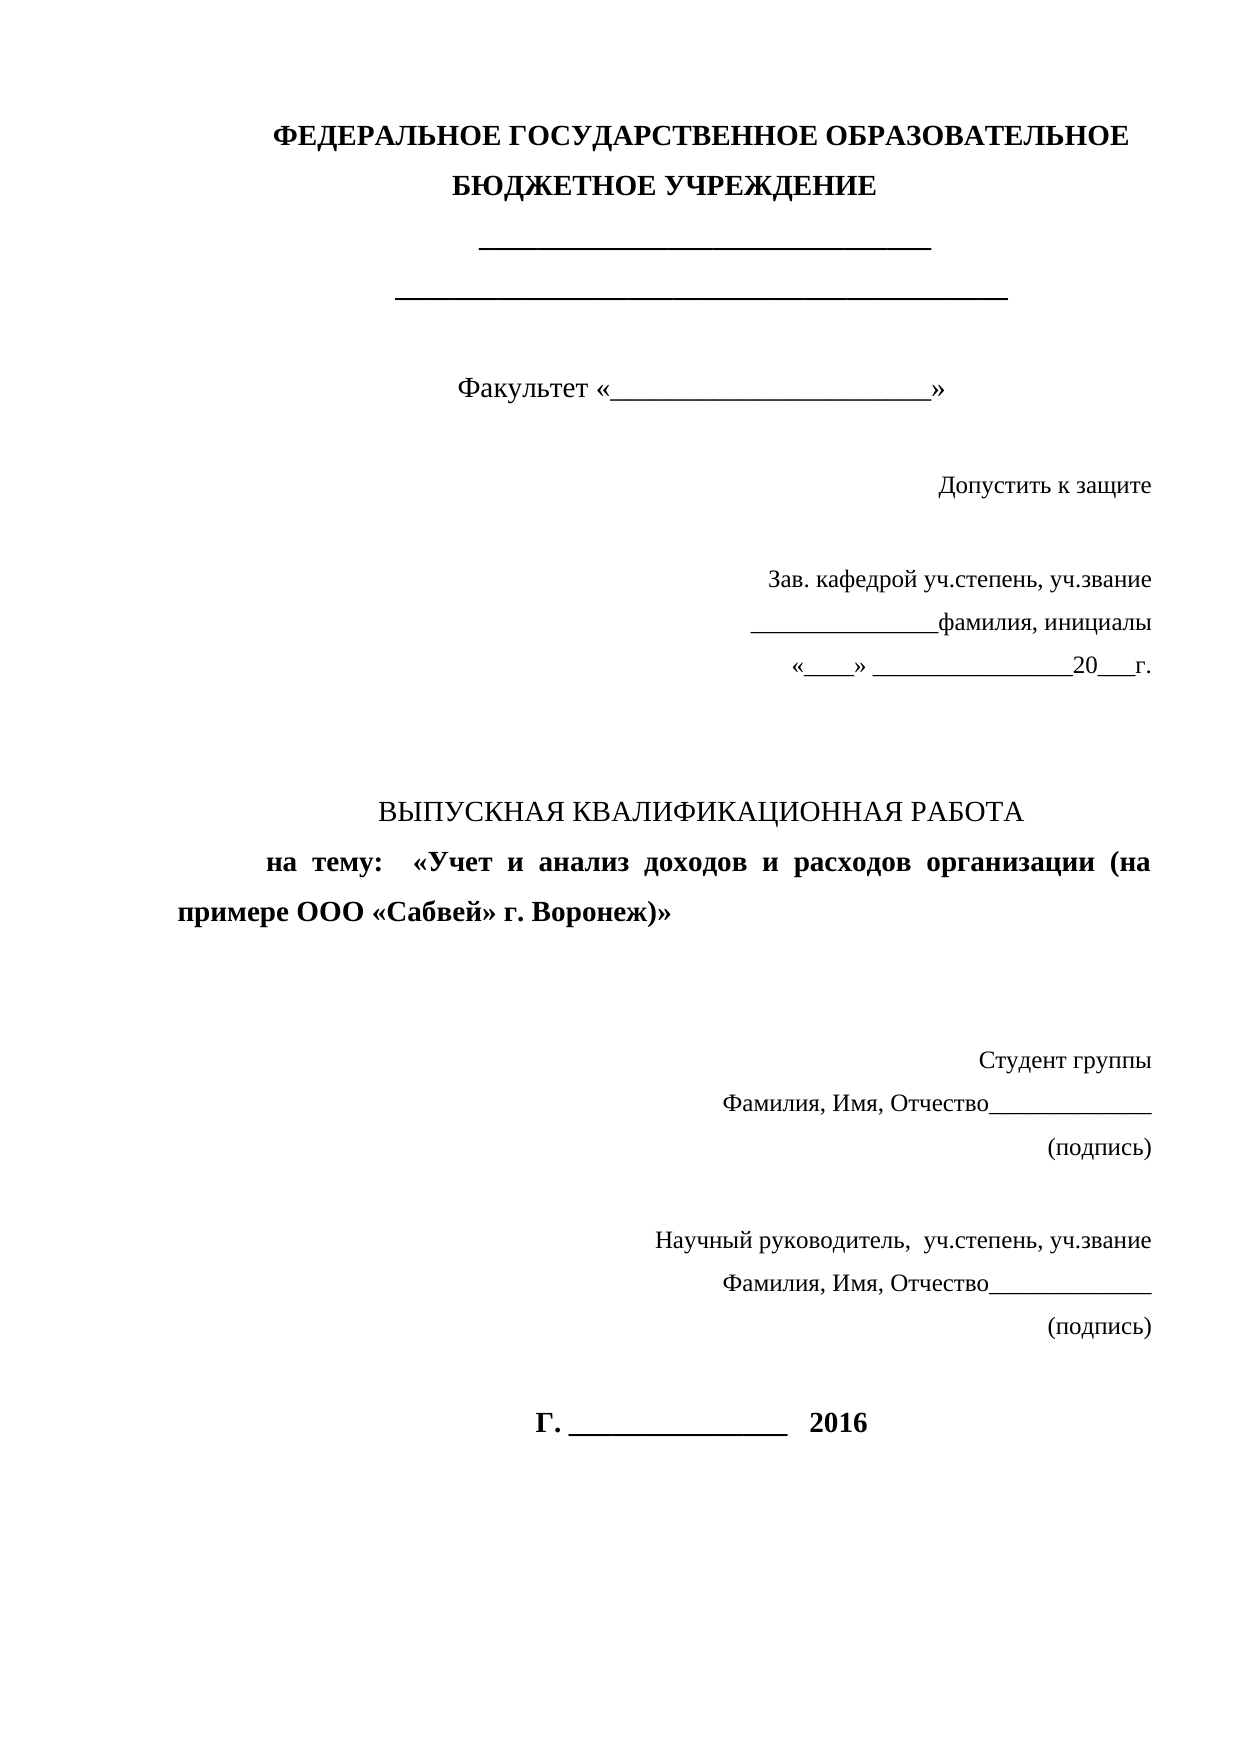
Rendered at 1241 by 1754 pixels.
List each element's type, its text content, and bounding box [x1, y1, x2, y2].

text Фамилия, Имя, Отчество_____________ [177, 1088, 1152, 1117]
text Студент группы [177, 1045, 1152, 1074]
text (подпись) [177, 1132, 1152, 1160]
text «____» ________________20___г. [177, 650, 1152, 679]
text Г. _______________ 2016 [177, 1405, 1152, 1438]
text ВЫПУСКНАЯ КВАЛИФИКАЦИОННАЯ РАБОТА [177, 794, 1152, 827]
text ФЕДЕРАЛЬНОЕ ГОСУДАРСТВЕННОЕ ОБРАЗОВАТЕЛЬНОЕ БЮДЖЕТНОЕ УЧРЕЖДЕНИЕ [177, 118, 1152, 202]
text Факультет «______________________» [177, 370, 1152, 403]
text Научный руководитель, уч.степень, уч.звание [177, 1225, 1152, 1254]
text (подпись) [177, 1311, 1152, 1340]
text Зав. кафедрой уч.степень, уч.звание [177, 564, 1152, 592]
text _______________фамилия, инициалы [177, 607, 1152, 636]
text Допустить к защите [177, 470, 1152, 499]
text __________________________________________ [177, 269, 1152, 303]
text _______________________________ [177, 219, 1152, 252]
text Фамилия, Имя, Отчество_____________ [177, 1268, 1152, 1297]
text на тему: «Учет и анализ доходов и расходов организации (на примере ООО «Сабвей» г. Воронеж)» [177, 844, 1152, 928]
